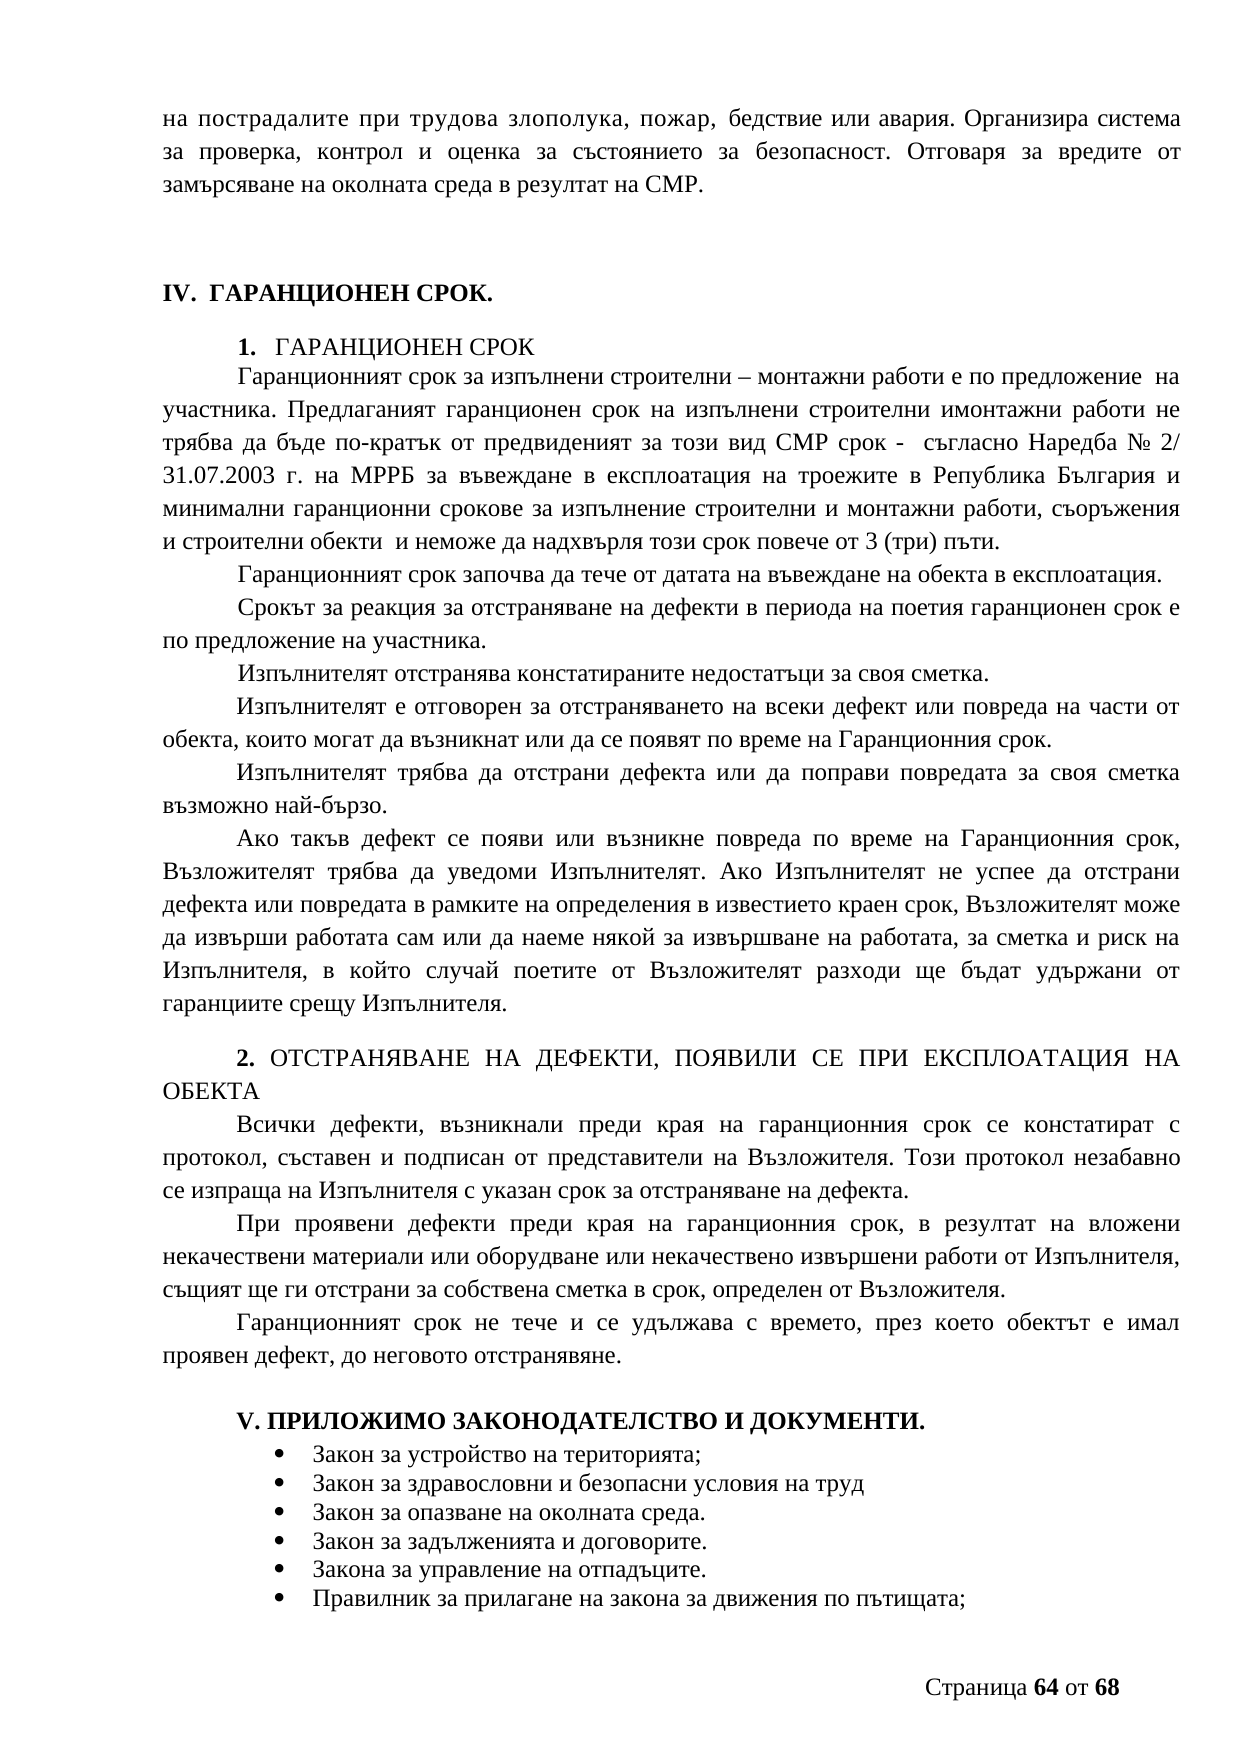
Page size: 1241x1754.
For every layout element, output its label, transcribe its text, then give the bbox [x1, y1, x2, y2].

text ІV. ГАРАНЦИОНЕН СРОК. [162, 278, 1181, 307]
text Изпълнителят трябва да отстрани дефекта или да поправи повредата за своя сметка възможно най-бързо. [162, 757, 1181, 819]
list Закон за опазване на околната среда. [275, 1497, 1181, 1526]
text Изпълнителят е отговорен за отстраняването на всеки дефект или повреда на части от обекта, които могат да възникнат или да се появят по време на Гаранционния срок. [162, 691, 1181, 753]
text При проявени дефекти преди края на гаранционния срок, в резултат на вложени некачествени материали или оборудване или некачествено извършени работи от Изпълнителя, същият ще ги отстрани за собствена сметка в срок, определен от Възложителя. [162, 1208, 1181, 1303]
list Закон за здравословни и безопасни условия на труд [275, 1468, 1181, 1497]
text Срокът за реакция за отстраняване на дефекти в периода на поетия гаранционен срок е по предложение на участника. [162, 592, 1181, 654]
list Правилник за прилагане на закона за движения по пътищата; [275, 1583, 1181, 1612]
text V. ПРИЛОЖИМО ЗАКОНОДАТЕЛСТВО И ДОКУМЕНТИ. [162, 1406, 1181, 1435]
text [162, 103, 1181, 198]
text Всички дефекти, възникнали преди края на гаранционния срок се констатират с протокол, съставен и подписан от представители на Възложителя. Този протокол незабавно се изпраща на Изпълнителя с указан срок за отстраняване на дефекта. [162, 1109, 1181, 1204]
list Закона за управление на отпадъците. [275, 1554, 1181, 1583]
list ГАРАНЦИОНЕН СРОК [237, 332, 1181, 361]
text Изпълнителят отстранява констатираните недостатъци за своя сметка. [162, 658, 1181, 687]
text Ако такъв дефект се появи или възникне повреда по време на Гаранционния срок, Възложителят трябва да уведоми Изпълнителят. Ако Изпълнителят не успее да отстрани дефекта или повредата в рамките на определения в известието краен срок, Възложителят може да извърши работата сам или да наеме някой за извършване на работата, за сметка и риск на Изпълнителя, в който случай поетите от Възложителят разходи ще бъдат удържани от гаранциите срещу Изпълнителя. [162, 823, 1181, 1017]
list Закон за задълженията и договорите. [275, 1526, 1181, 1554]
text Гаранционният срок започва да тече от датата на въвеждане на обекта в експлоатация. [162, 559, 1181, 588]
text Гаранционният срок за изпълнени строителни – монтажни работи е по предложение на участника. Предлаганият гаранционен срок на изпълнени строителни имонтажни работи не трябва да бъдe по-кратък от предвиденият за този вид СМР срок - съгласно Наредба № 2/ 31.07.2003 г. на МРРБ за въвеждане в експлоатация на троежите в Република България и минимални гаранционни срокове за изпълнение строителни и монтажни работи, съоръжения и строителни обекти и неможе да надхвърля този срок повече от 3 (три) пъти. [162, 361, 1181, 555]
text 2. ОТСТРАНЯВАНЕ НА ДЕФЕКТИ, ПОЯВИЛИ СЕ ПРИ ЕКСПЛОАТАЦИЯ НА ОБЕКТА [162, 1043, 1181, 1105]
list Закон за устройство на територията; [275, 1439, 1181, 1468]
text Гаранционният срок не тече и се удължава с времето, през което обектът е имал проявен дефект, до неговото отстранявяне. [162, 1307, 1181, 1369]
